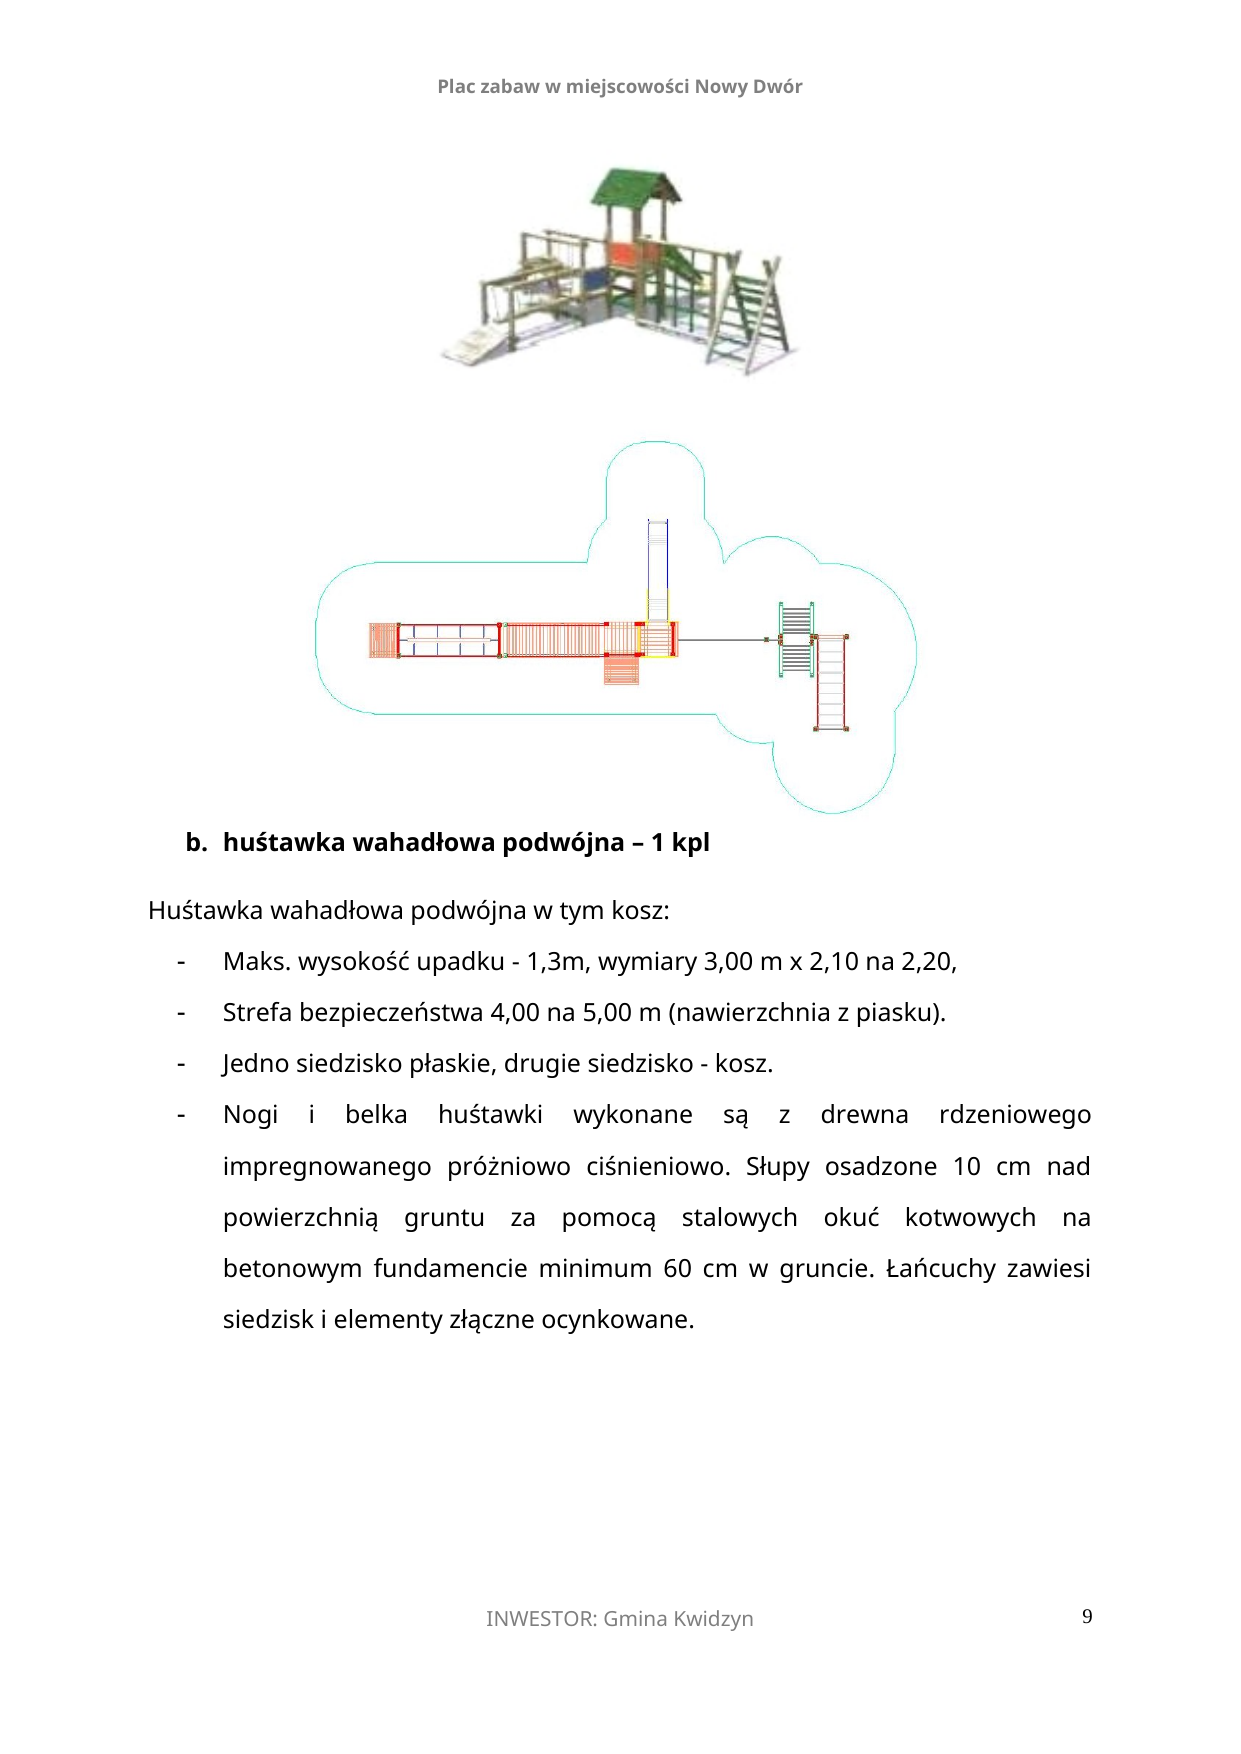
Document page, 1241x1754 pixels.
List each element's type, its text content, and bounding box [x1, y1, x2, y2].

list Nogi i belka huśtawki wykonane są z drewna rdzeniowego impregnowanego próżniowo ciśnieniowo. Słupy osadzone nad powierzchnią gruntu za pomocą stalowych okuć kotwowych na betonowym fundamencie minimum w gruncie. Łańcuchy zawiesi siedzisk i elementy złączne ocynkowane. [185, 1097, 1093, 1335]
list Jedno siedzisko płaskie, drugie siedzisko - kosz. [185, 1046, 1093, 1080]
picture [355, 147, 885, 384]
text Huśtawka wahadłowa podwójna w tym kosz: [148, 893, 1093, 927]
list Maks. wysokość upadku - 1,3m, wymiary x 2,10 na 2,20, [185, 944, 1093, 978]
list Strefa bezpieczeństwa 4,00 na (nawierzchnia z piasku). [185, 995, 1093, 1029]
list huśtawka wahadłowa podwójna – 1 kpl [185, 825, 1093, 859]
picture [304, 429, 936, 825]
